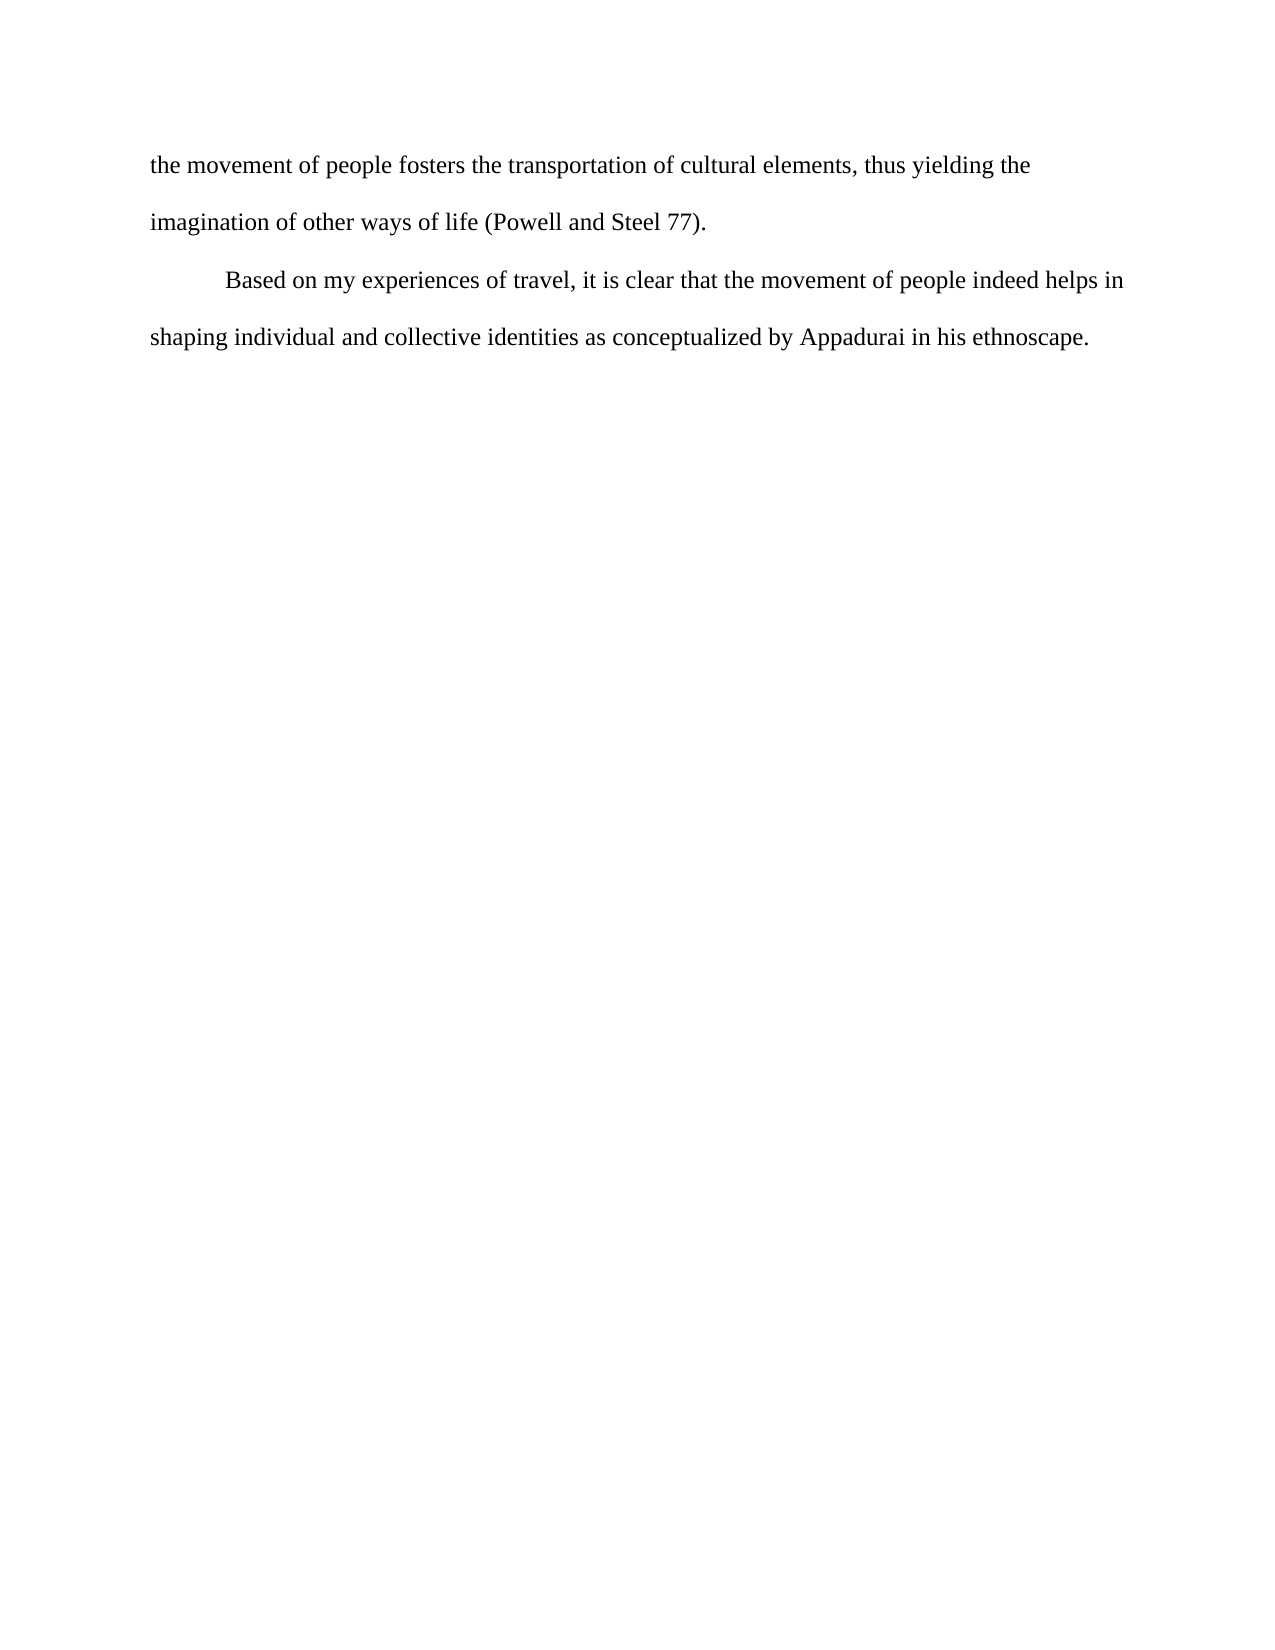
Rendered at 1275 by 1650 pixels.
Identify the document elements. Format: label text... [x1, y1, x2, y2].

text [150, 150, 1125, 236]
text Based on my experiences of travel, it is clear that the movement of people indeed helps in shaping individual and collective identities as conceptualized by Appadurai in his ethnoscape. [150, 265, 1125, 351]
